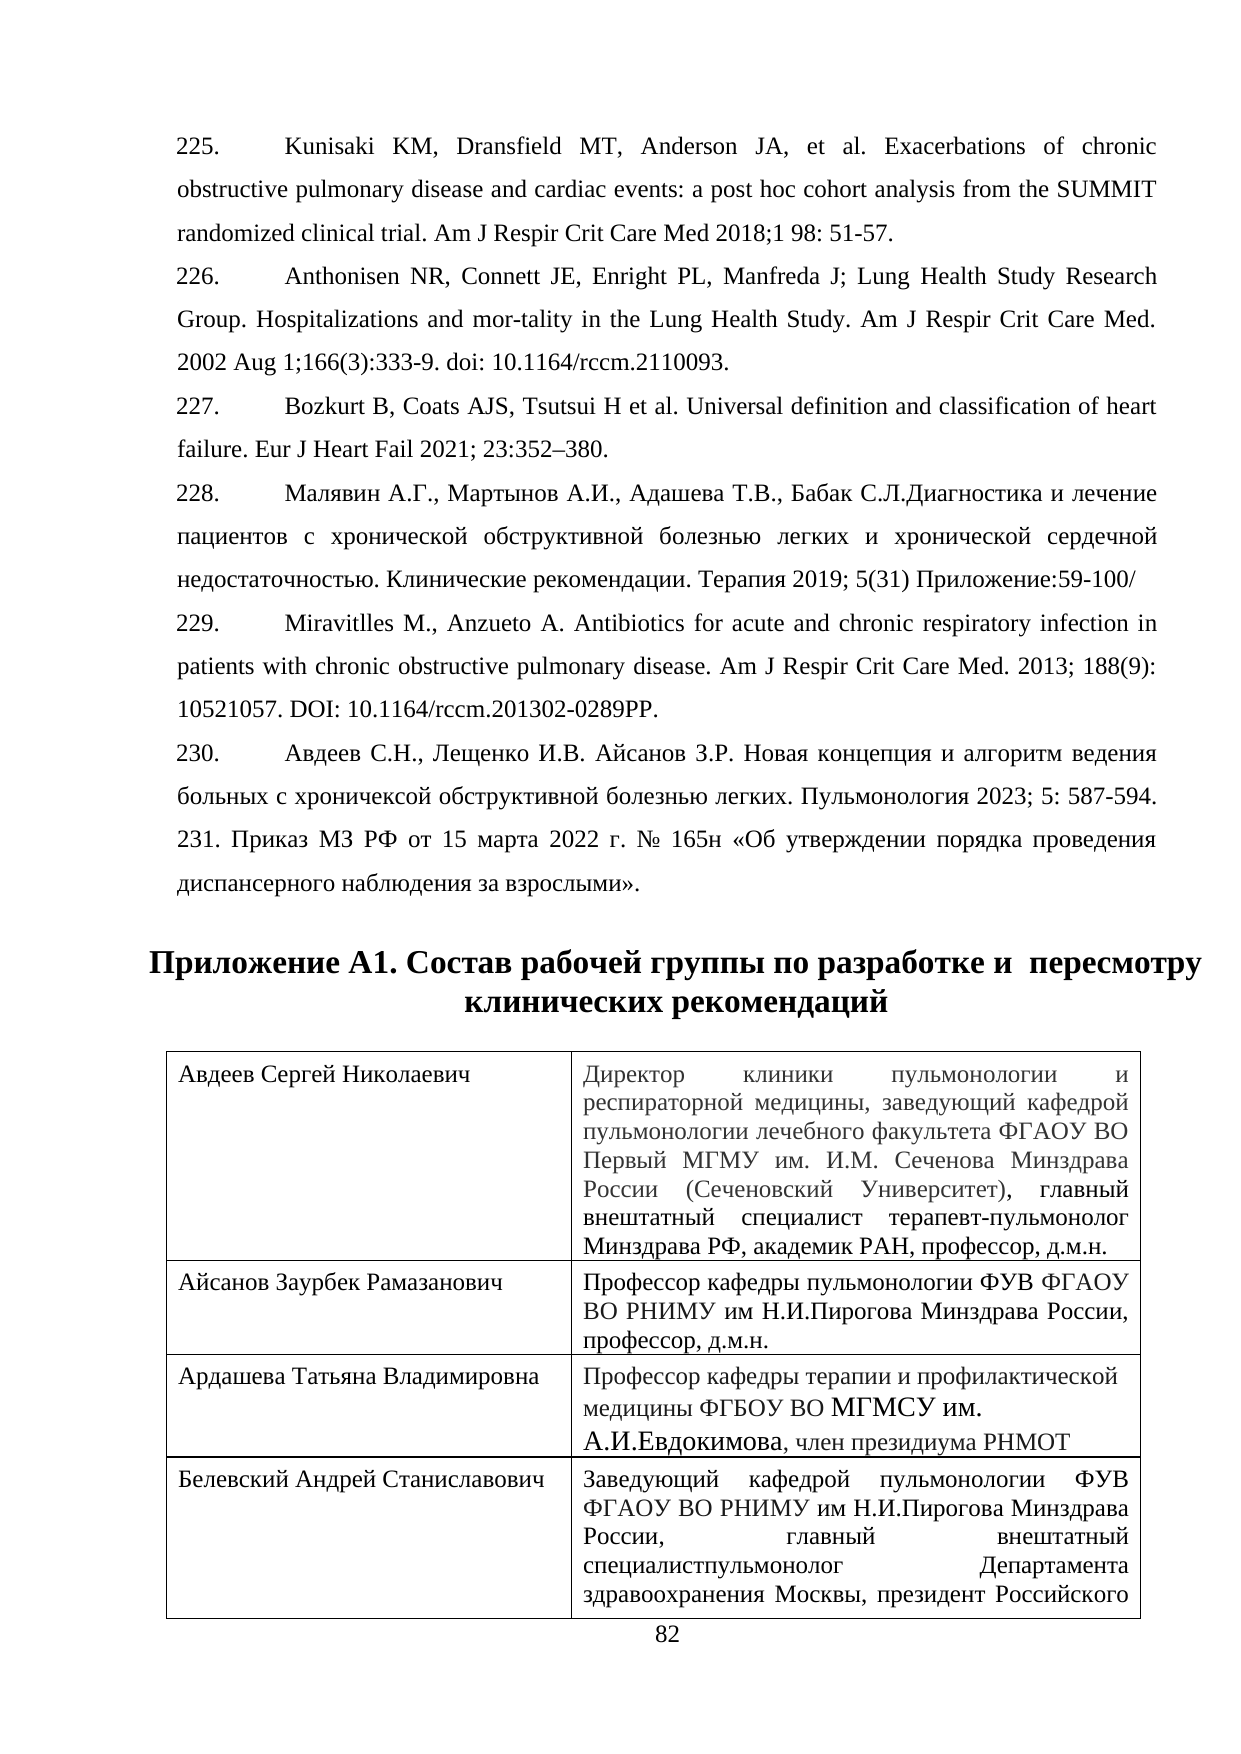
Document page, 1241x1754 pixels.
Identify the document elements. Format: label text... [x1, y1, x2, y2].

table_cell Айсанов Заурбек Рамазанович [167, 1261, 571, 1354]
table_cell Профессор кафедры терапии и профилактической медицины ФГБОУ ВО МГМСУ им. А.И.Евдокимова, член президиума РНМОТ [572, 1355, 1140, 1456]
list Bozkurt B, Coats AJS, Tsutsui H et al. Universal definition and classification of heart failure. Eur J Heart Fail 2021; 23:352–380. [176, 391, 1158, 463]
table_cell Профессор кафедры пульмонологии ФУВ ФГАОУ ВО РНИМУ им Н.И.Пирогова Минздрава России, профессор, д.м.н. [572, 1261, 1140, 1354]
table_header Директор клиники пульмонологии и респираторной медицины, заведующий кафедрой пульмонологии лечебного факультета ФГАОУ ВО Первый МГМУ им. И.М. Сеченова Минздрава России (Сеченовский Университет), главный внештатный специалист терапевт-пульмонолог Минздрава РФ, академик РАН, профессор, д.м.н. [572, 1052, 1140, 1260]
list Малявин А.Г., Мартынов А.И., Адашева Т.В., Бабак С.Л.Диагностика и лечение пациентов с хронической обструктивной болезнью легких и хронической сердечной недостаточностью. Клинические рекомендации. Терапия 2019; 5(31) Приложение:59-100/ [176, 478, 1158, 593]
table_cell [167, 1458, 571, 1618]
table_cell Ардашева Татьяна Владимировна [167, 1355, 571, 1456]
subtitle Приложение А1. Состав рабочей группы по разработке и пересмотру клинических рекомендаций [149, 942, 1203, 1020]
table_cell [572, 1458, 1140, 1618]
list Miravitlles M., Anzueto A. Antibiotics for acute and chronic respiratory infection in patients with chronic obstructive pulmonary disease. Am J Respir Crit Care Med. 2013; 188(9): 10521057. DOI: 10.1164/rccm.201302-0289PP. [176, 608, 1158, 723]
list Anthonisen NR, Connett JE, Enright PL, Manfreda J; Lung Health Study Research Group. Hospitalizations and mor-tality in the Lung Health Study. Am J Respir Crit Care Med. 2002 Aug 1;166(3):333-9. doi: 10.1164/rccm.2110093. [176, 261, 1158, 376]
list Авдеев С.Н., Лещенко И.В. Айсанов З.Р. Новая концепция и алгоритм ведения больных с хроничексой обструктивной болезнью легких. Пульмонология 2023; 5: 587-594. 231. Приказ МЗ РФ от 15 марта 2022 г. № 165н «Об утверждении порядка проведения диспансерного наблюдения за взрослыми». [176, 738, 1158, 897]
list Kunisaki KM, Dransfield MT, Anderson JA, et al. Exacerbations of chronic obstructive pulmonary disease and cardiac events: a post hoc cohort analysis from the SUMMIT randomized clinical trial. Am J Respir Crit Care Med 2018;1 98: 51-57. [176, 131, 1158, 246]
table_header Авдеев Сергей Николаевич [167, 1052, 571, 1260]
